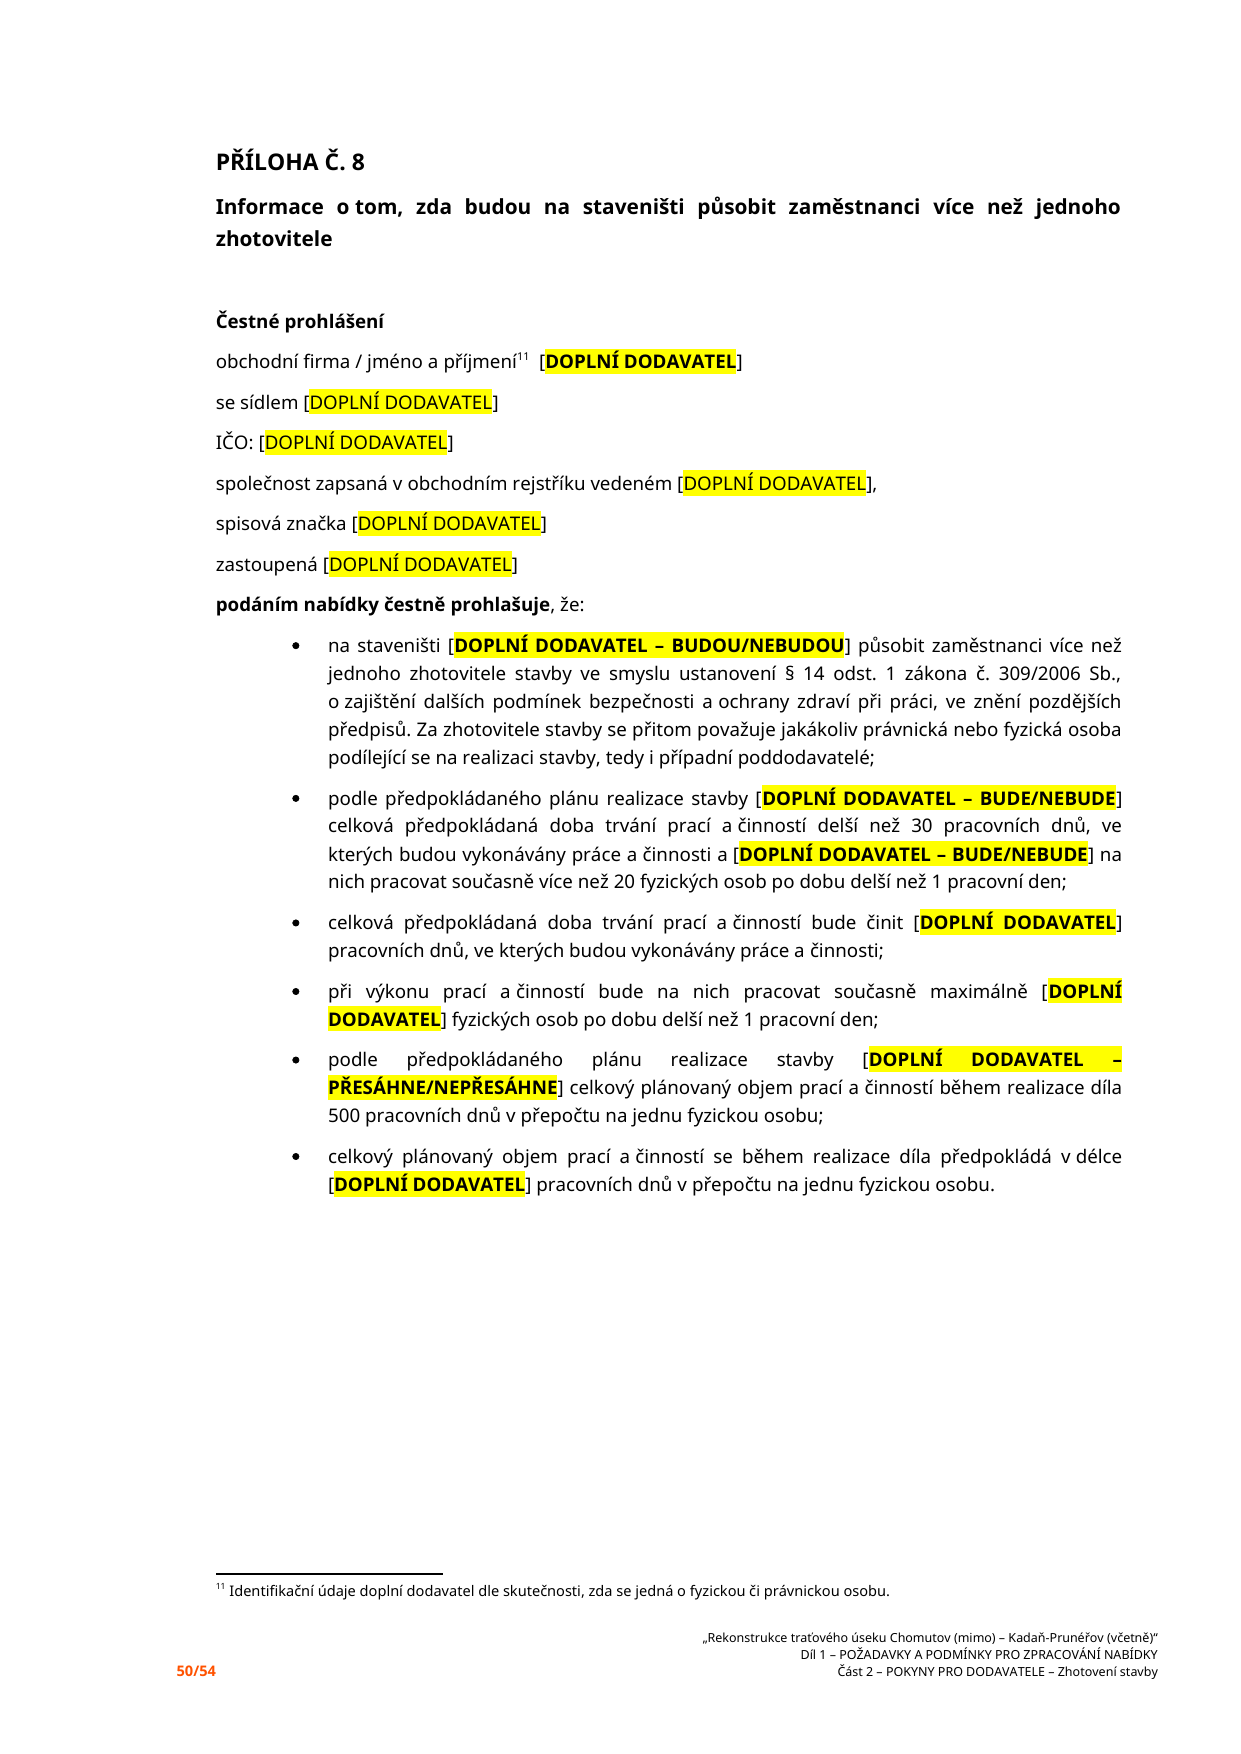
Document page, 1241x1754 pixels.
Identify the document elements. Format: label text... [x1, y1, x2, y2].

text při výkonu prací a činností bude na nich pracovat současně maximálně [DOPLNÍ DODAVATEL] fyzických osob po dobu delší než 1 pracovní den; [292, 978, 1122, 1031]
text Informace o tom, zda budou na staveništi působit zaměstnanci více než jednoho zhotovitele [216, 192, 1122, 252]
text celkový plánovaný objem prací a činností se během realizace díla předpokládá v délce [DOPLNÍ DODAVATEL] pracovních dnů v přepočtu na jednu fyzickou osobu. [292, 1143, 1122, 1197]
text se sídlem [DOPLNÍ DODAVATEL] [216, 389, 309, 414]
text podle předpokládaného plánu realizace stavby [DOPLNÍ DODAVATEL – PŘESÁHNE/NEPŘESÁHNE] celkový plánovaný objem prací a činností během realizace díla 500 pracovních dnů v přepočtu na jednu fyzickou osobu; [292, 1046, 1122, 1128]
text spisová značka [DOPLNÍ DODAVATEL] [541, 511, 1122, 536]
text na staveništi [DOPLNÍ DODAVATEL – BUDOU/NEBUDOU] působit zaměstnanci více než jednoho zhotovitele stavby ve smyslu ustanovení § 14 odst. 1 zákona č. 309/2006 Sb., o zajištění dalších podmínek bezpečnosti a ochrany zdraví při práci, ve znění pozdějších předpisů. Za zhotovitele stavby se přitom považuje jakákoliv právnická nebo fyzická osoba podílející se na realizaci stavby, tedy i případní poddodavatelé; [292, 632, 1122, 770]
text se sídlem [DOPLNÍ DODAVATEL] [492, 389, 1122, 414]
text zastoupená [DOPLNÍ DODAVATEL] [512, 551, 1122, 577]
text podle předpokládaného plánu realizace stavby [DOPLNÍ DODAVATEL – BUDE/NEBUDE] celková předpokládaná doba trvání prací a činností delší než 30 pracovních dnů, ve kterých budou vykonávány práce a činnosti a [DOPLNÍ DODAVATEL – BUDE/NEBUDE] na nich pracovat současně více než 20 fyzických osob po dobu delší než 1 pracovní den; [292, 785, 1122, 894]
text společnost zapsaná v obchodním rejstříku vedeném [DOPLNÍ DODAVATEL], [866, 470, 1122, 496]
text IČO: [DOPLNÍ DODAVATEL] [216, 429, 1122, 455]
text Čestné prohlášení [216, 308, 1122, 333]
text společnost zapsaná v obchodním rejstříku vedeném [DOPLNÍ DODAVATEL], [216, 470, 683, 496]
text podáním nabídky čestně prohlašuje, že: [216, 592, 1122, 617]
text obchodní firma / jméno a příjmení [DOPLNÍ DODAVATEL] [216, 348, 1122, 374]
text celková předpokládaná doba trvání prací a činností bude činit [DOPLNÍ DODAVATEL] pracovních dnů, ve kterých budou vykonávány práce a činnosti; [292, 909, 1122, 963]
text Příloha č. 8 [216, 146, 1122, 177]
text spisová značka [DOPLNÍ DODAVATEL] [216, 511, 358, 536]
text zastoupená [DOPLNÍ DODAVATEL] [216, 551, 329, 577]
